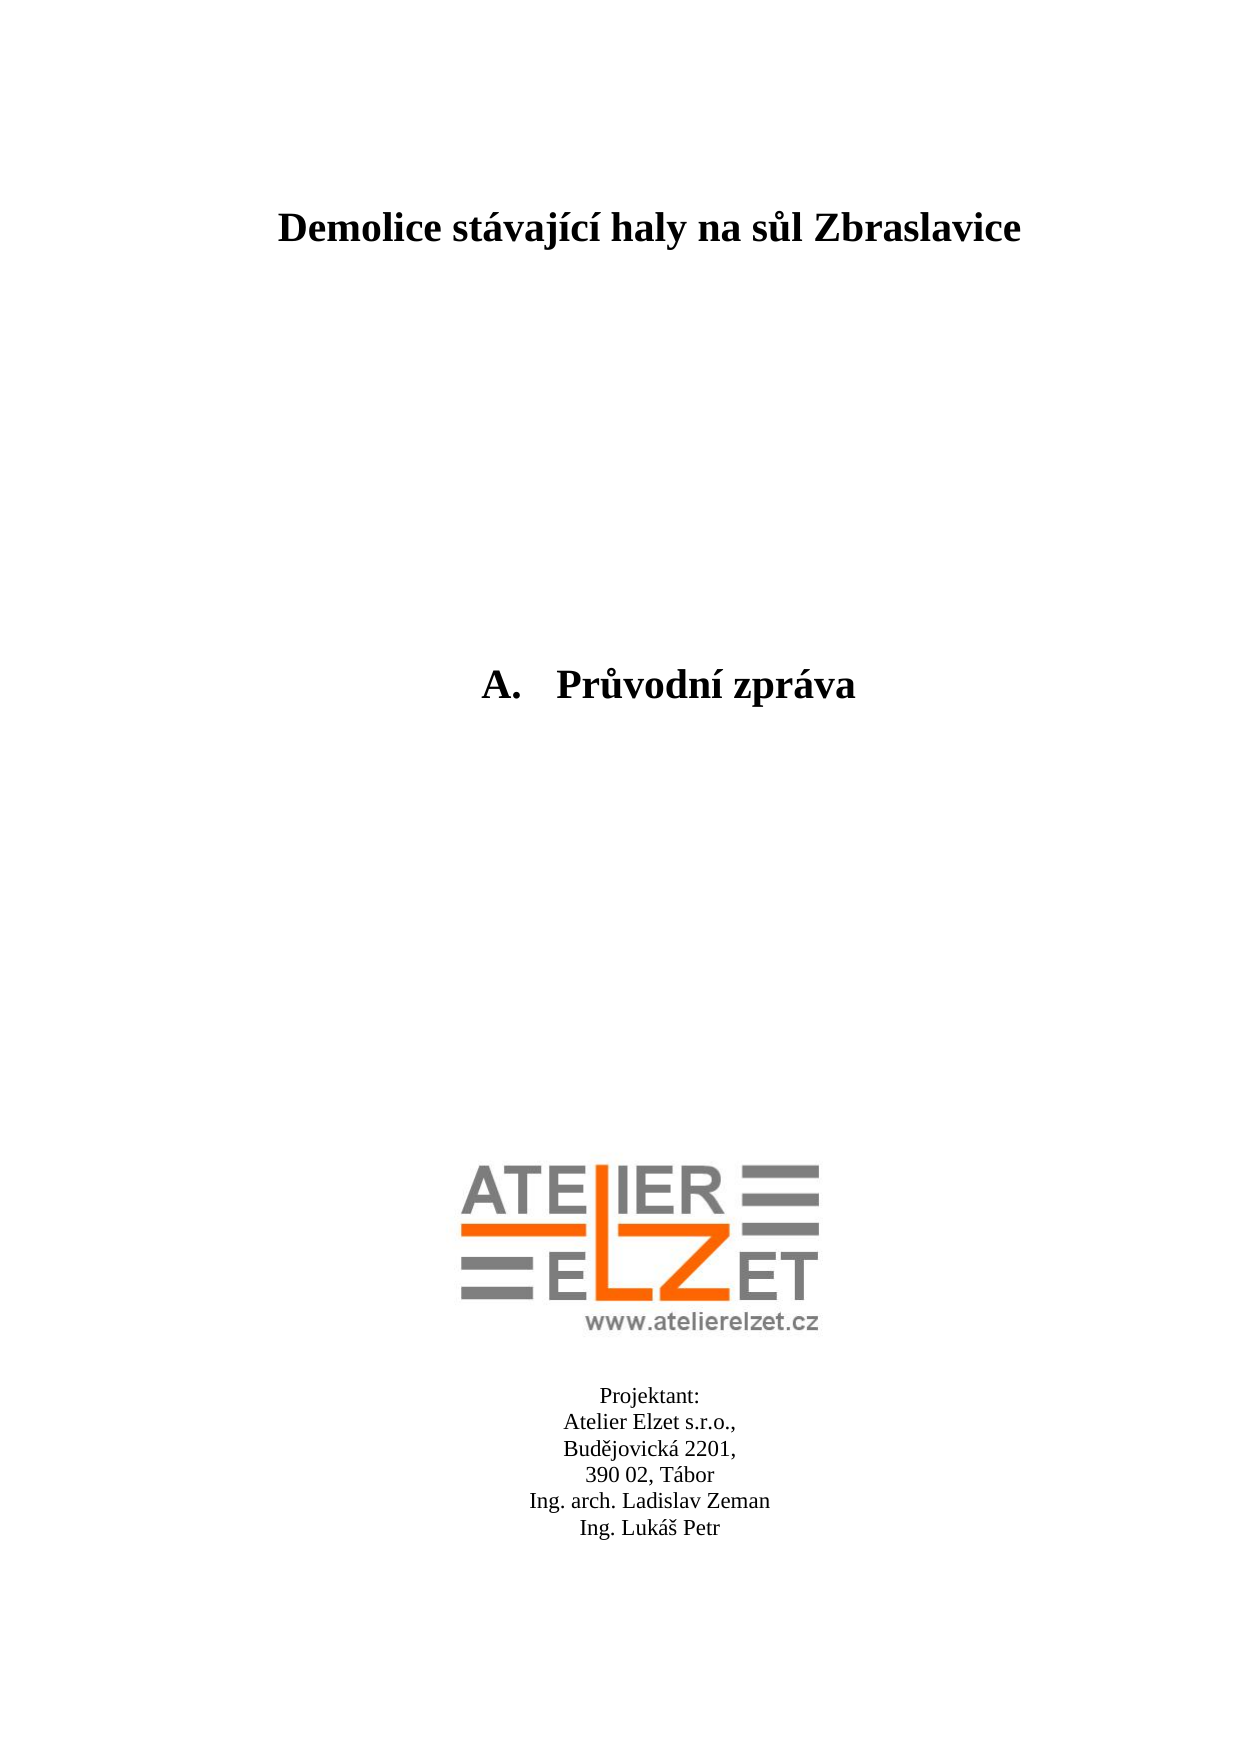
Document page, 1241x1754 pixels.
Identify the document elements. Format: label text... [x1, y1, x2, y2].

text Budějovická 2201, [207, 1434, 1092, 1461]
subtitle Demolice stávající haly na sůl Zbraslavice [207, 202, 1092, 250]
text Atelier Elzet s.r.o., [207, 1408, 1092, 1434]
text 390 02, Tábor [207, 1461, 1092, 1487]
picture [430, 1147, 869, 1350]
list Průvodní zpráva [244, 659, 1092, 707]
text Ing. Lukáš Petr [207, 1514, 1092, 1540]
text Ing. arch. Ladislav Zeman [207, 1487, 1092, 1514]
text Projektant: [207, 1382, 1092, 1408]
